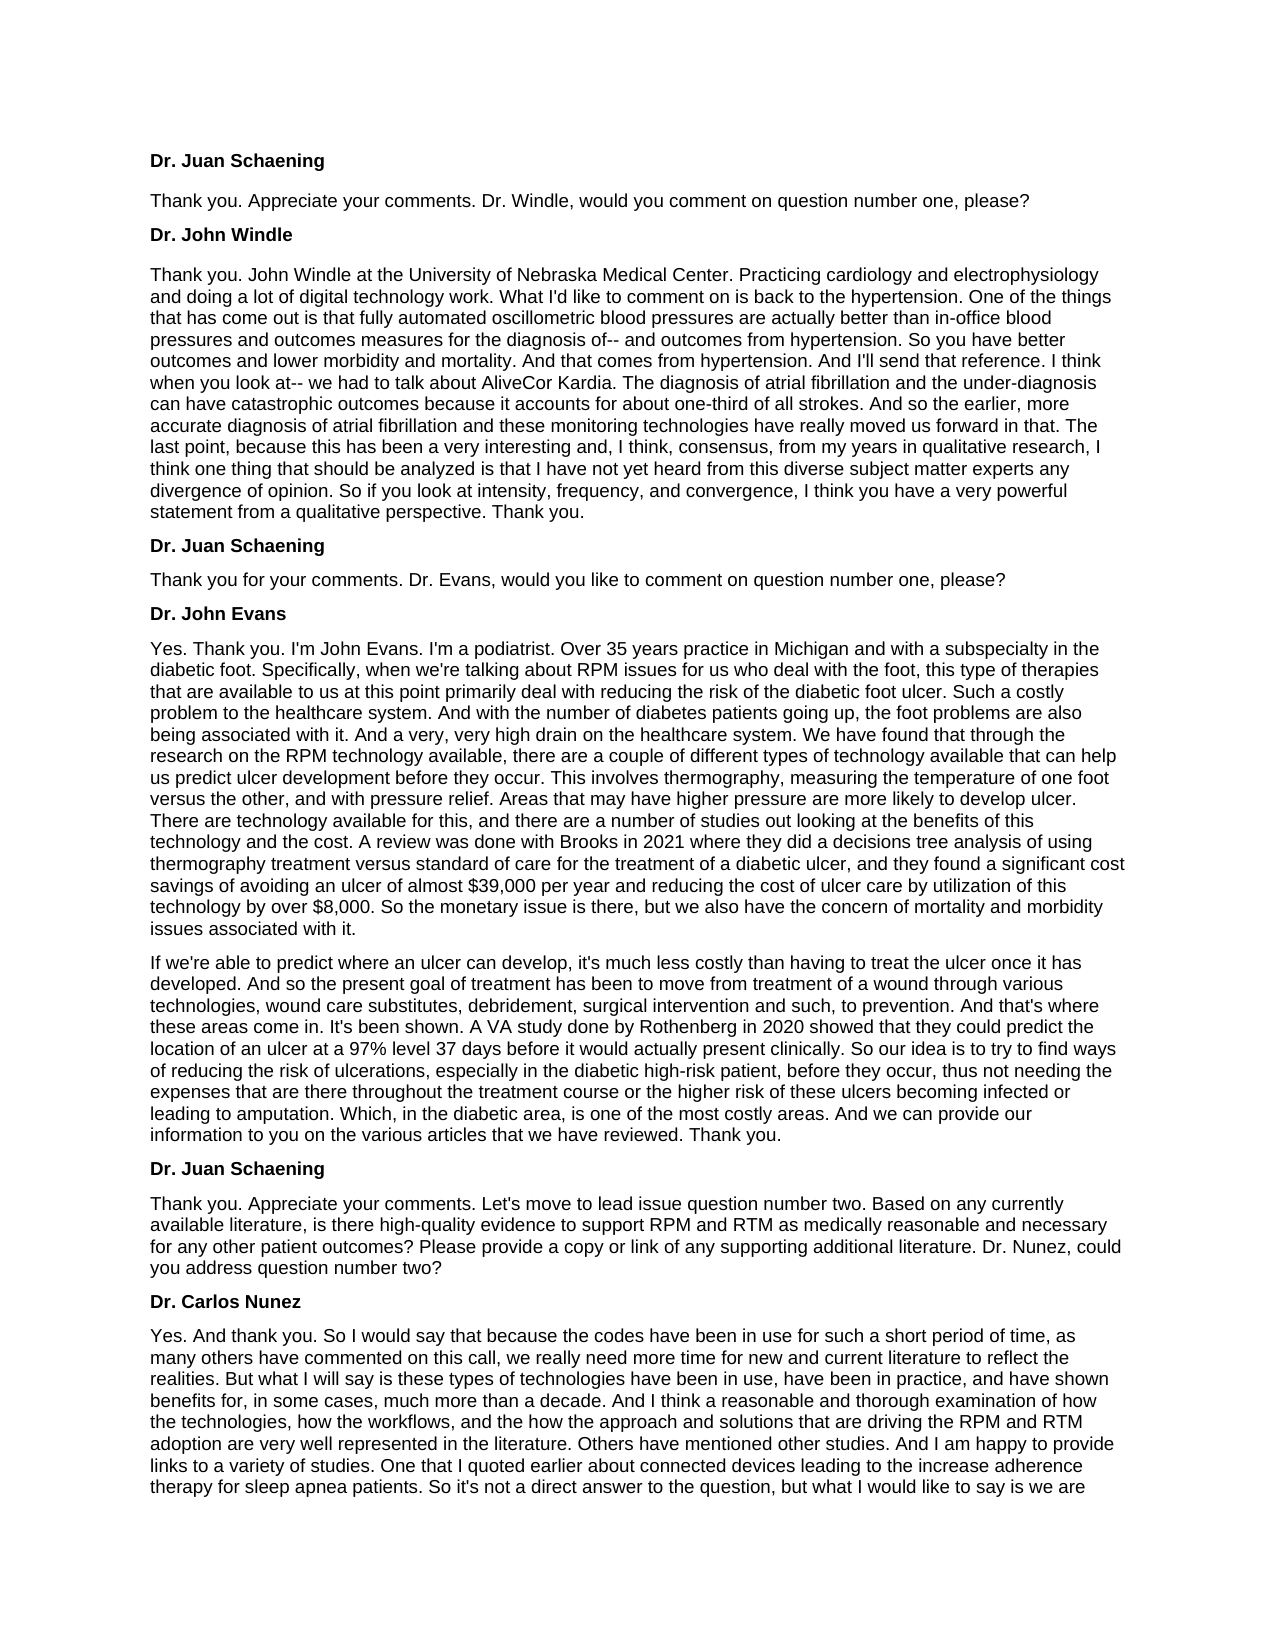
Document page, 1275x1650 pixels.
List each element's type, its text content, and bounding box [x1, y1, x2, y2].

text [150, 1325, 1125, 1498]
text Dr. Juan Schaening [150, 535, 1125, 557]
text Thank you. Appreciate your comments. Dr. Windle, would you comment on question number one, please? [150, 190, 1125, 211]
text Thank you for your comments. Dr. Evans, would you like to comment on question number one, please? [150, 569, 1125, 591]
text Dr. Juan Schaening [150, 150, 1125, 172]
text Dr. Carlos Nunez [150, 1291, 1125, 1313]
text Thank you. John Windle at the University of Nebraska Medical Center. Practicing cardiology and electrophysiology and doing a lot of digital technology work. What I'd like to comment on is back to the hypertension. One of the things that has come out is that fully automated oscillometric blood pressures are actually better than in-office blood pressures and outcomes measures for the diagnosis of-- and outcomes from hypertension. So you have better outcomes and lower morbidity and mortality. And that comes from hypertension. And I'll send that reference. I think when you look at-- we had to talk about AliveCor Kardia. The diagnosis of atrial fibrillation and the under-diagnosis can have catastrophic outcomes because it accounts for about one-third of all strokes. And so the earlier, more accurate diagnosis of atrial fibrillation and these monitoring technologies have really moved us forward in that. The last point, because this has been a very interesting and, I think, consensus, from my years in qualitative research, I think one thing that should be analyzed is that I have not yet heard from this diverse subject matter experts any divergence of opinion. So if you look at intensity, frequency, and convergence, I think you have a very powerful statement from a qualitative perspective. Thank you. [150, 264, 1125, 523]
text Dr. Juan Schaening [150, 1158, 1125, 1180]
text If we're able to predict where an ulcer can develop, it's much less costly than having to treat the ulcer once it has developed. And so the present goal of treatment has been to move from treatment of a wound through various technologies, wound care substitutes, debridement, surgical intervention and such, to prevention. And that's where these areas come in. It's been shown. A VA study done by Rothenberg in 2020 showed that they could predict the location of an ulcer at a 97% level 37 days before it would actually present clinically. So our idea is to try to find ways of reducing the risk of ulcerations, especially in the diabetic high-risk patient, before they occur, thus not needing the expenses that are there throughout the treatment course or the higher risk of these ulcers becoming infected or leading to amputation. Which, in the diabetic area, is one of the most costly areas. And we can provide our information to you on the various articles that we have reviewed. Thank you. [150, 952, 1125, 1146]
text Yes. Thank you. I'm John Evans. I'm a podiatrist. Over 35 years practice in Michigan and with a subspecialty in the diabetic foot. Specifically, when we're talking about RPM issues for us who deal with the foot, this type of therapies that are available to us at this point primarily deal with reducing the risk of the diabetic foot ulcer. Such a costly problem to the healthcare system. And with the number of diabetes patients going up, the foot problems are also being associated with it. And a very, very high drain on the healthcare system. We have found that through the research on the RPM technology available, there are a couple of different types of technology available that can help us predict ulcer development before they occur. This involves thermography, measuring the temperature of one foot versus the other, and with pressure relief. Areas that may have higher pressure are more likely to develop ulcer. There are technology available for this, and there are a number of studies out looking at the benefits of this technology and the cost. A review was done with Brooks in 2021 where they did a decisions tree analysis of using thermography treatment versus standard of care for the treatment of a diabetic ulcer, and they found a significant cost savings of avoiding an ulcer of almost $39,000 per year and reducing the cost of ulcer care by utilization of this technology by over $8,000. So the monetary issue is there, but we also have the concern of mortality and morbidity issues associated with it. [150, 637, 1125, 939]
text Dr. John Evans [150, 603, 1125, 625]
text Dr. John Windle [150, 224, 1125, 246]
text Thank you. Appreciate your comments. Let's move to lead issue question number two. Based on any currently available literature, is there high-quality evidence to support RPM and RTM as medically reasonable and necessary for any other patient outcomes? Please provide a copy or link of any supporting additional literature. Dr. Nunez, could you address question number two? [150, 1192, 1125, 1278]
